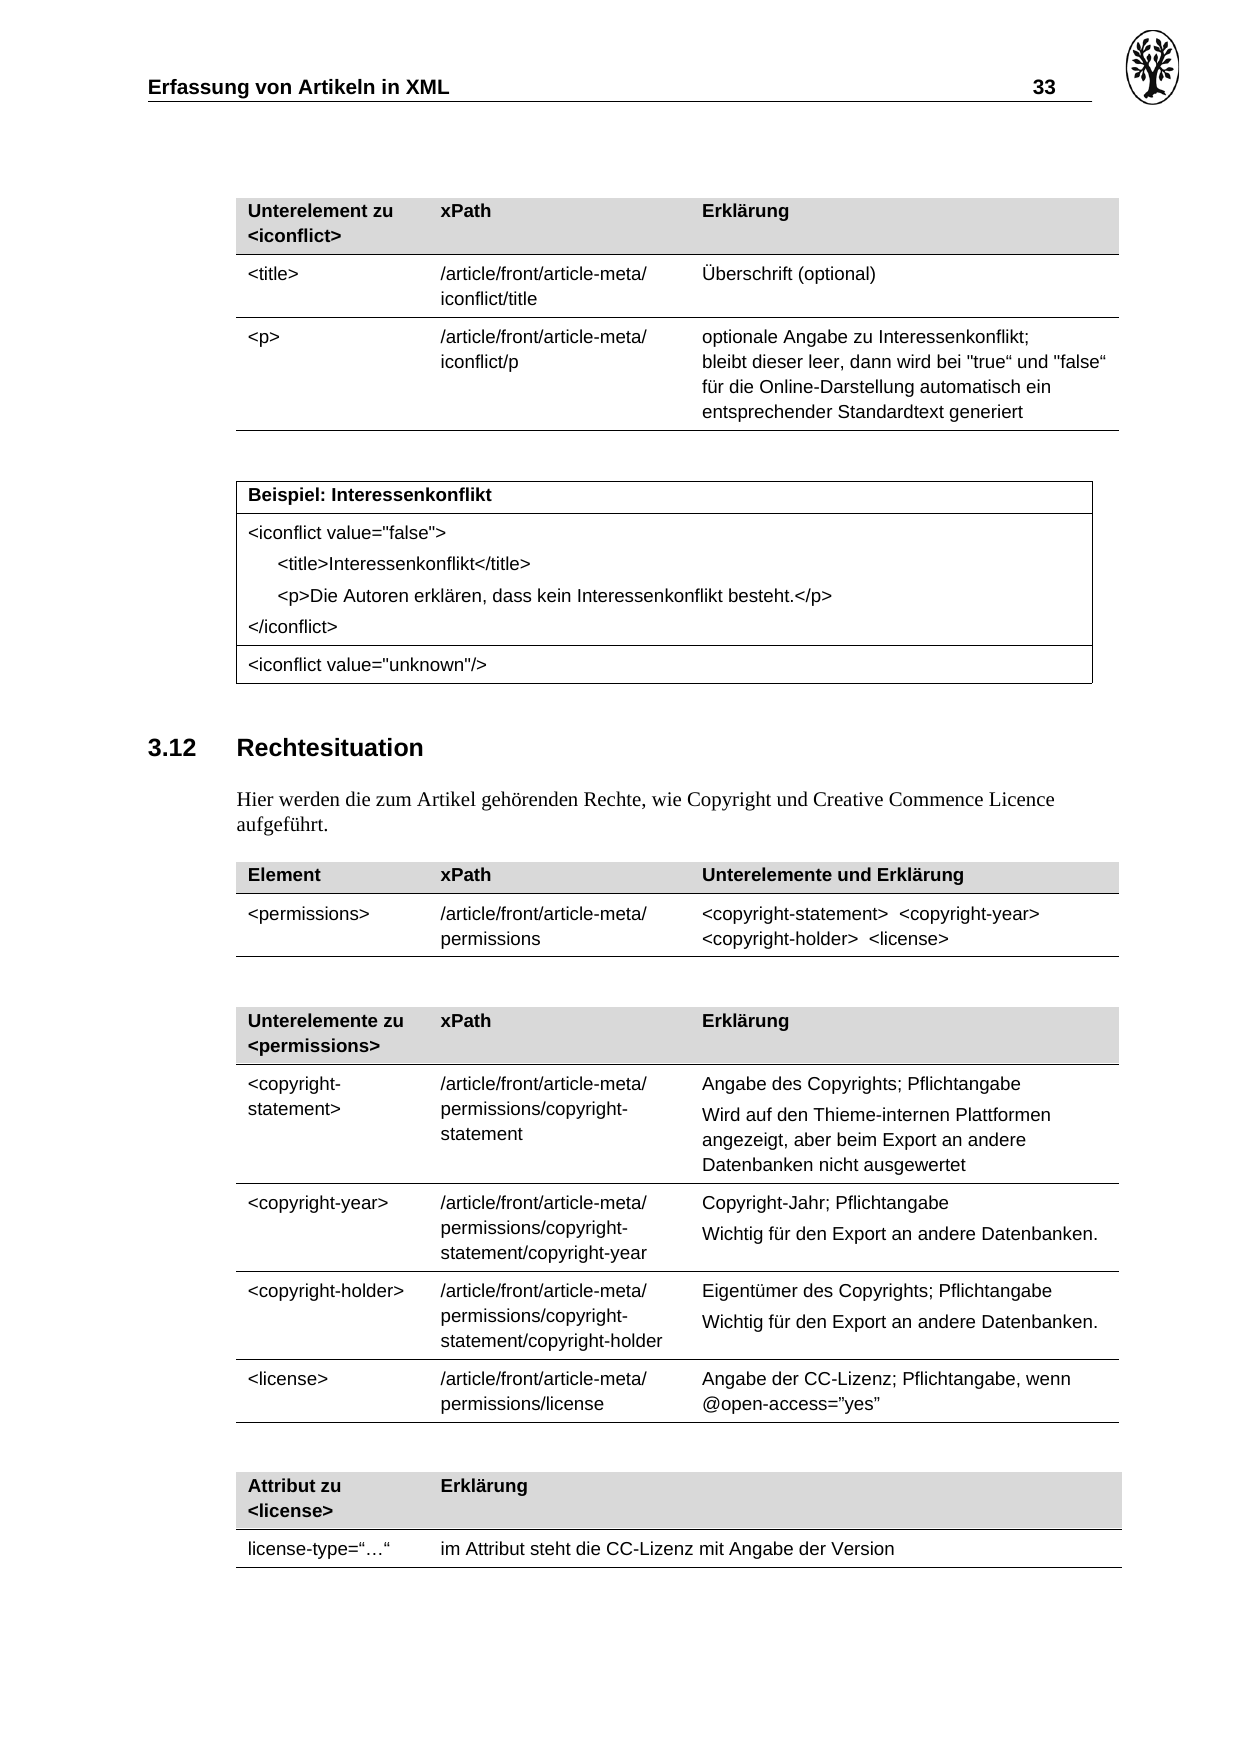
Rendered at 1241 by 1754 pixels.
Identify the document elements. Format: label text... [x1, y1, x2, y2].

table_header Beispiel: Interessenkonflikt [237, 482, 1092, 513]
table_cell /article/front/article-meta/ permissions/copyright-statement/copyright-year [429, 1184, 691, 1271]
table_cell <license> [236, 1360, 429, 1422]
table_cell /article/front/article-meta/ permissions/license [429, 1360, 691, 1422]
table_cell <copyright-statement> <copyright-year> <copyright-holder> <license> [691, 894, 1119, 956]
table_cell Angabe des Copyrights; Pflichtangabe Wird auf den Thieme-internen Plattformen angezeigt, aber beim Export an andere Datenbanken nicht ausgewertet [691, 1065, 1119, 1183]
table_cell Eigentümer des Copyrights; Pflichtangabe Wichtig für den Export an andere Datenbanken. [691, 1272, 1119, 1359]
table_cell /article/front/article-meta/ permissions [429, 894, 691, 956]
table_header Unterelement zu <iconflict> [236, 198, 429, 254]
table_header xPath [429, 1007, 691, 1063]
table_cell <copyright-holder> [236, 1272, 429, 1359]
table_header Unterelemente und Erklärung [691, 862, 1119, 893]
table_cell <iconflict value="false"> <title>Interessenkonflikt</title> <p>Die Autoren erklären, dass kein Interessenkonflikt besteht.</p> </iconflict> [237, 514, 1092, 644]
table_cell <copyright-statement> [236, 1065, 429, 1183]
table_header Attribut zu <license> [236, 1472, 429, 1528]
table_cell /article/front/article-meta/ iconflict/p [429, 318, 691, 430]
table_cell license-type=“…“ [236, 1530, 429, 1567]
table_header xPath [429, 198, 691, 254]
table_header Unterelemente zu <permissions> [236, 1007, 429, 1063]
table_cell im Attribut steht die CC-Lizenz mit Angabe der Version [429, 1530, 1122, 1567]
table_header Element [236, 862, 429, 893]
table_header Erklärung [691, 1007, 1119, 1063]
table_cell /article/front/article-meta/ permissions/copyright- statement [429, 1065, 691, 1183]
table_cell /article/front/article-meta/ iconflict/title [429, 255, 691, 317]
table_header xPath [429, 862, 691, 893]
subtitle Rechtesituation [148, 733, 1092, 762]
table_cell Angabe der CC-Lizenz; Pflichtangabe, wenn @open-access=”yes” [691, 1360, 1119, 1422]
table_cell <copyright-year> [236, 1184, 429, 1271]
picture [1125, 30, 1180, 105]
table_cell <p> [236, 318, 429, 430]
table_cell Überschrift (optional) [691, 255, 1119, 317]
table_cell <permissions> [236, 894, 429, 956]
table_cell optionale Angabe zu Interessenkonflikt; bleibt dieser leer, dann wird bei "true“ und "false“ für die Online-Darstellung automatisch ein entsprechender Standardtext generiert [691, 318, 1119, 430]
text Hier werden die zum Artikel gehörenden Rechte, wie Copyright und Creative Commence Licence aufgeführt. [236, 787, 1092, 837]
table_header Erklärung [429, 1472, 1122, 1528]
table_cell <iconflict value="unknown"/> [237, 646, 1092, 683]
table_cell <title> [236, 255, 429, 317]
table_cell /article/front/article-meta/ permissions/copyright-statement/copyright-holder [429, 1272, 691, 1359]
table_header Erklärung [691, 198, 1119, 254]
table_cell Copyright-Jahr; Pflichtangabe Wichtig für den Export an andere Datenbanken. [691, 1184, 1119, 1271]
